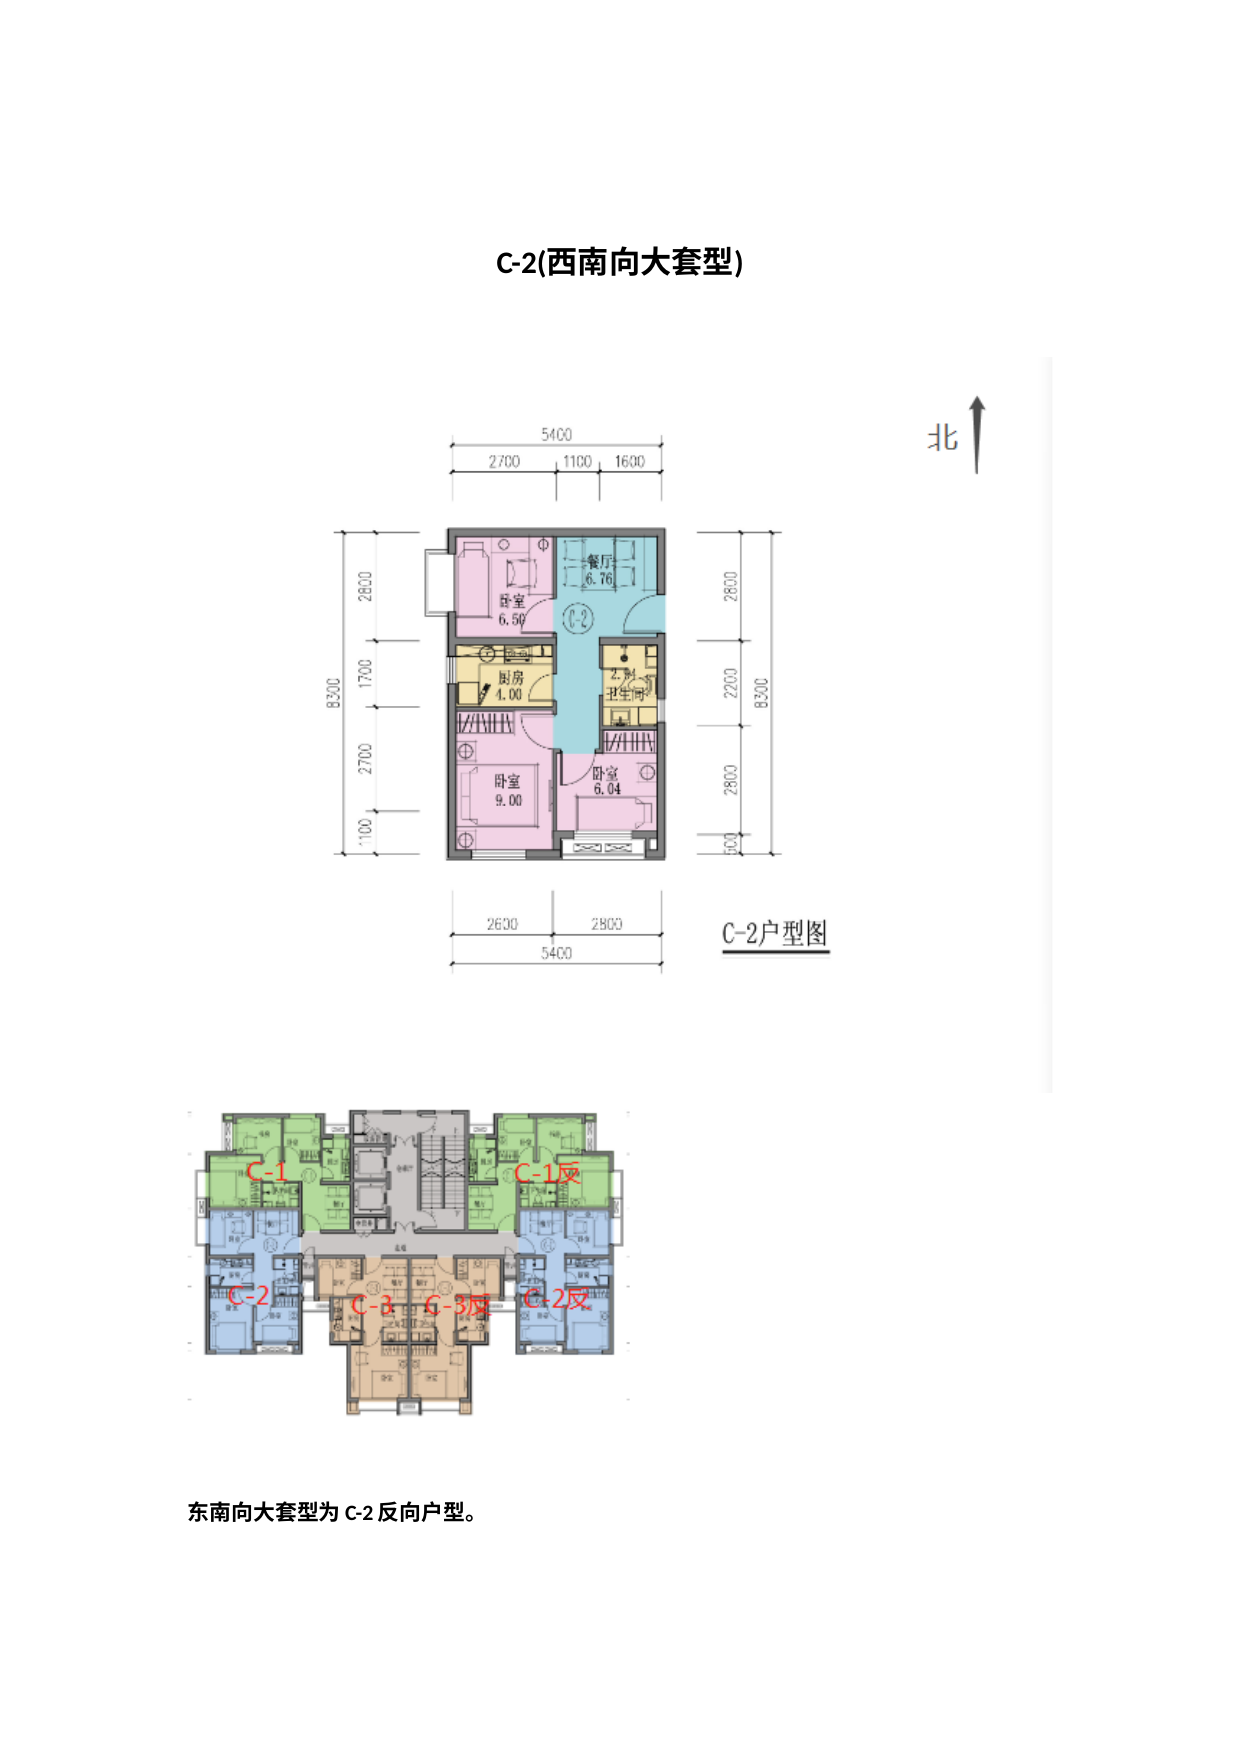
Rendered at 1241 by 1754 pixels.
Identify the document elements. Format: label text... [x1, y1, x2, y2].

picture [187, 357, 1053, 1093]
picture [187, 1104, 630, 1421]
text 东南向大套型为C-2反向户型。 [187, 1494, 1053, 1527]
text C-2(西南向大套型) [187, 227, 1053, 292]
